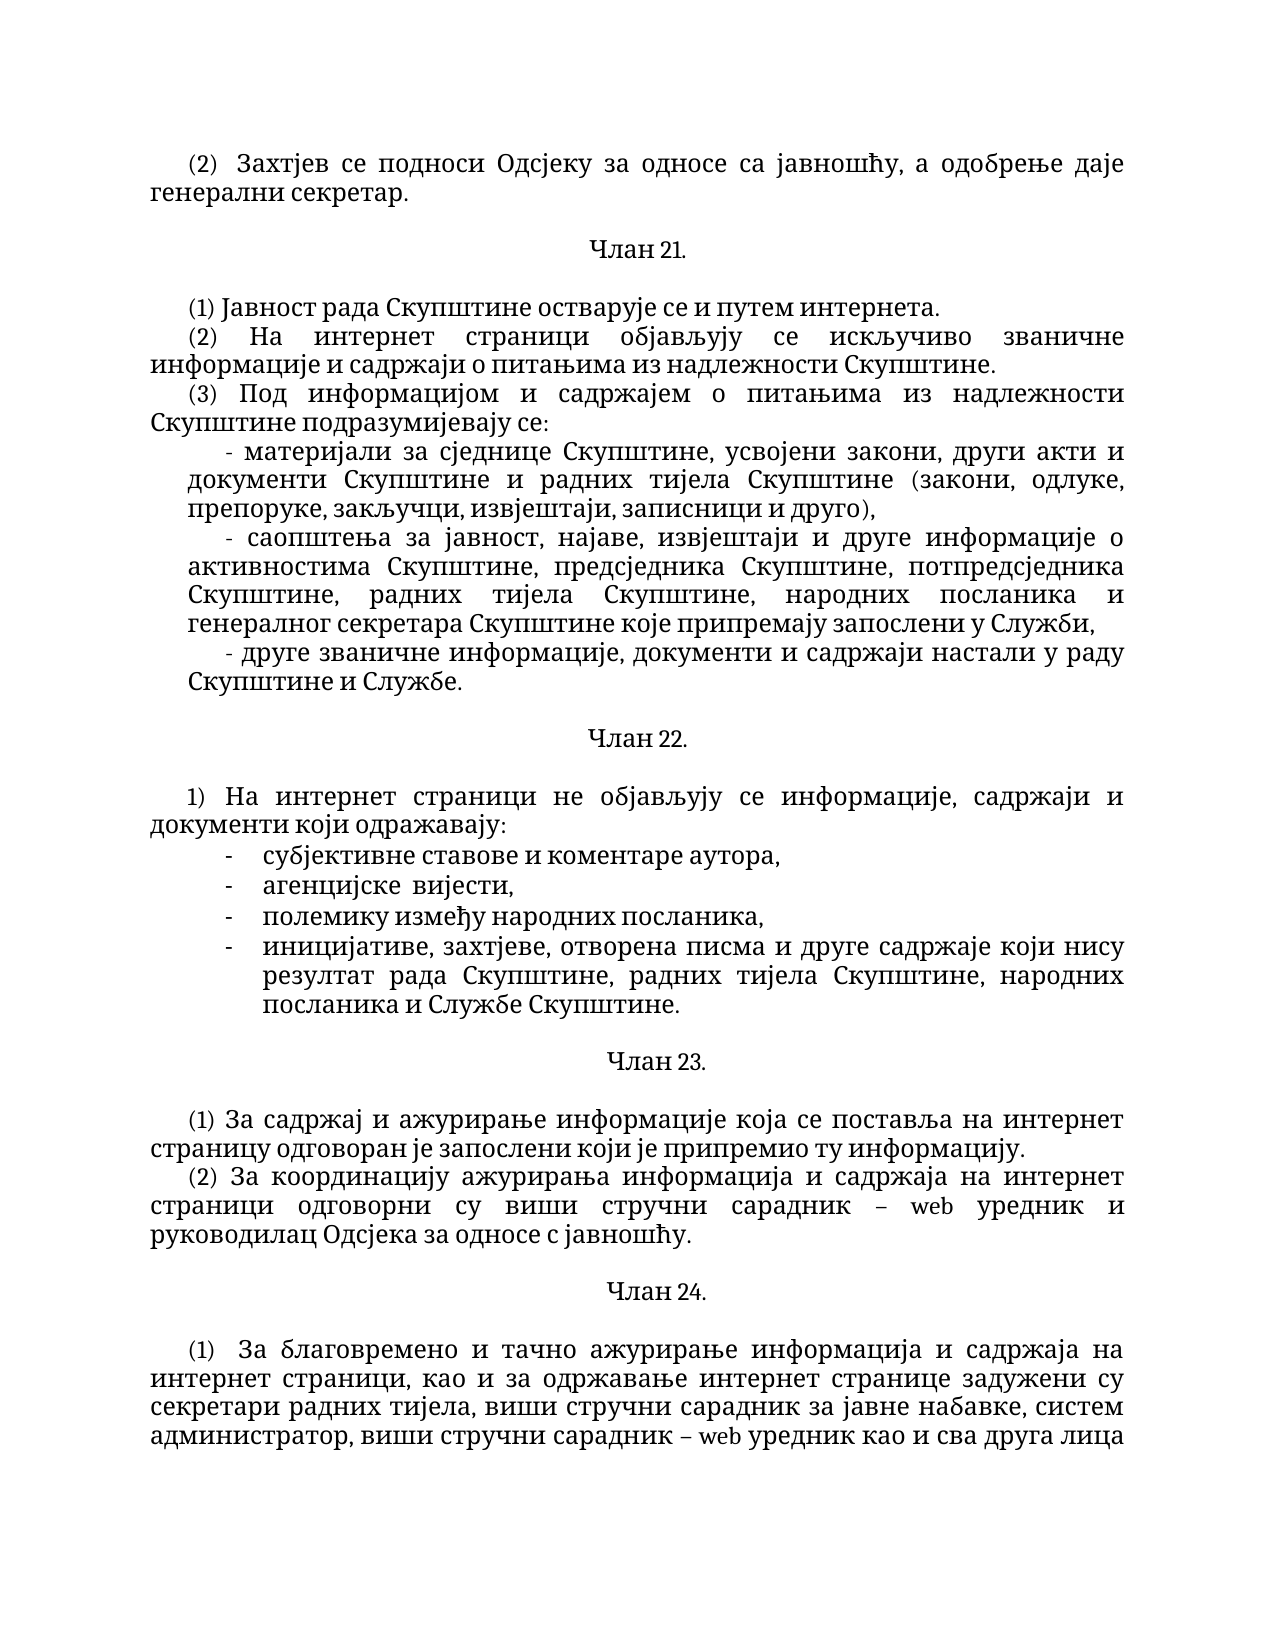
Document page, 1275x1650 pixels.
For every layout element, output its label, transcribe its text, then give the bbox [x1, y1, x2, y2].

text - друге званичне информације, документи и садржаји настали у раду Скупштине и Службе. [187, 639, 1125, 696]
text Члан 22. [150, 725, 1125, 754]
list агенцијске вијести, [225, 871, 1125, 901]
text Члан 21. [150, 236, 1125, 265]
list Захтјев се подноси Одсјеку за односе са јавношћу, а одобрење даје генерални секретар. [150, 150, 1125, 207]
list полемику између народних посланика, [225, 901, 1125, 932]
text (1) Јавност рада Скупштине остварује се и путем интернета. [150, 294, 1125, 322]
text - саопштења за јавност, најаве, извјештаји и друге информације о активностима Скупштине, предсједника Скупштине, потпредсједника Скупштине, радних тијела Скупштине, народних посланика и генералног секретара Скупштине које припремају запослени у Служби, [187, 524, 1125, 639]
text (3) Под информацијом и садржајем о питањима из надлежности Скупштине подразумијевају се: [150, 380, 1125, 437]
list На интернет страници не објављују се информације, садржаји и документи који одражавају: [150, 782, 1125, 840]
list субјективне ставове и коментаре аутора, [225, 840, 1125, 871]
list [150, 1336, 1125, 1451]
text - материјали за сједнице Скупштине, усвојени закони, други акти и документи Скупштине и радних тијела Скупштине (закони, одлуке, препоруке, закључци, извјештаји, записници и друго), [187, 437, 1125, 524]
text (2) На интернет страници објављују се искључиво званичне информације и садржаји о питањима из надлежности Скупштине. [150, 322, 1125, 380]
list иницијативе, захтјеве, отворена писма и друге садржаје који нису резултат рада Скупштине, радних тијела Скупштине, народних посланика и Службе Скупштине. [225, 932, 1125, 1019]
text Члан 24. [150, 1278, 1125, 1307]
text (2) За координацију ажурирања информација и садржаја на интернет страници одговорни су виши стручни сарадник – web уредник и руководилац Одсјека за односе с јавношћу. [150, 1163, 1125, 1249]
text (1) За садржај и ажурирање информације која се поставља на интернет страницу одговоран је запослени који је припремио ту информацију. [150, 1106, 1125, 1163]
text Члан 23. [150, 1048, 1125, 1077]
